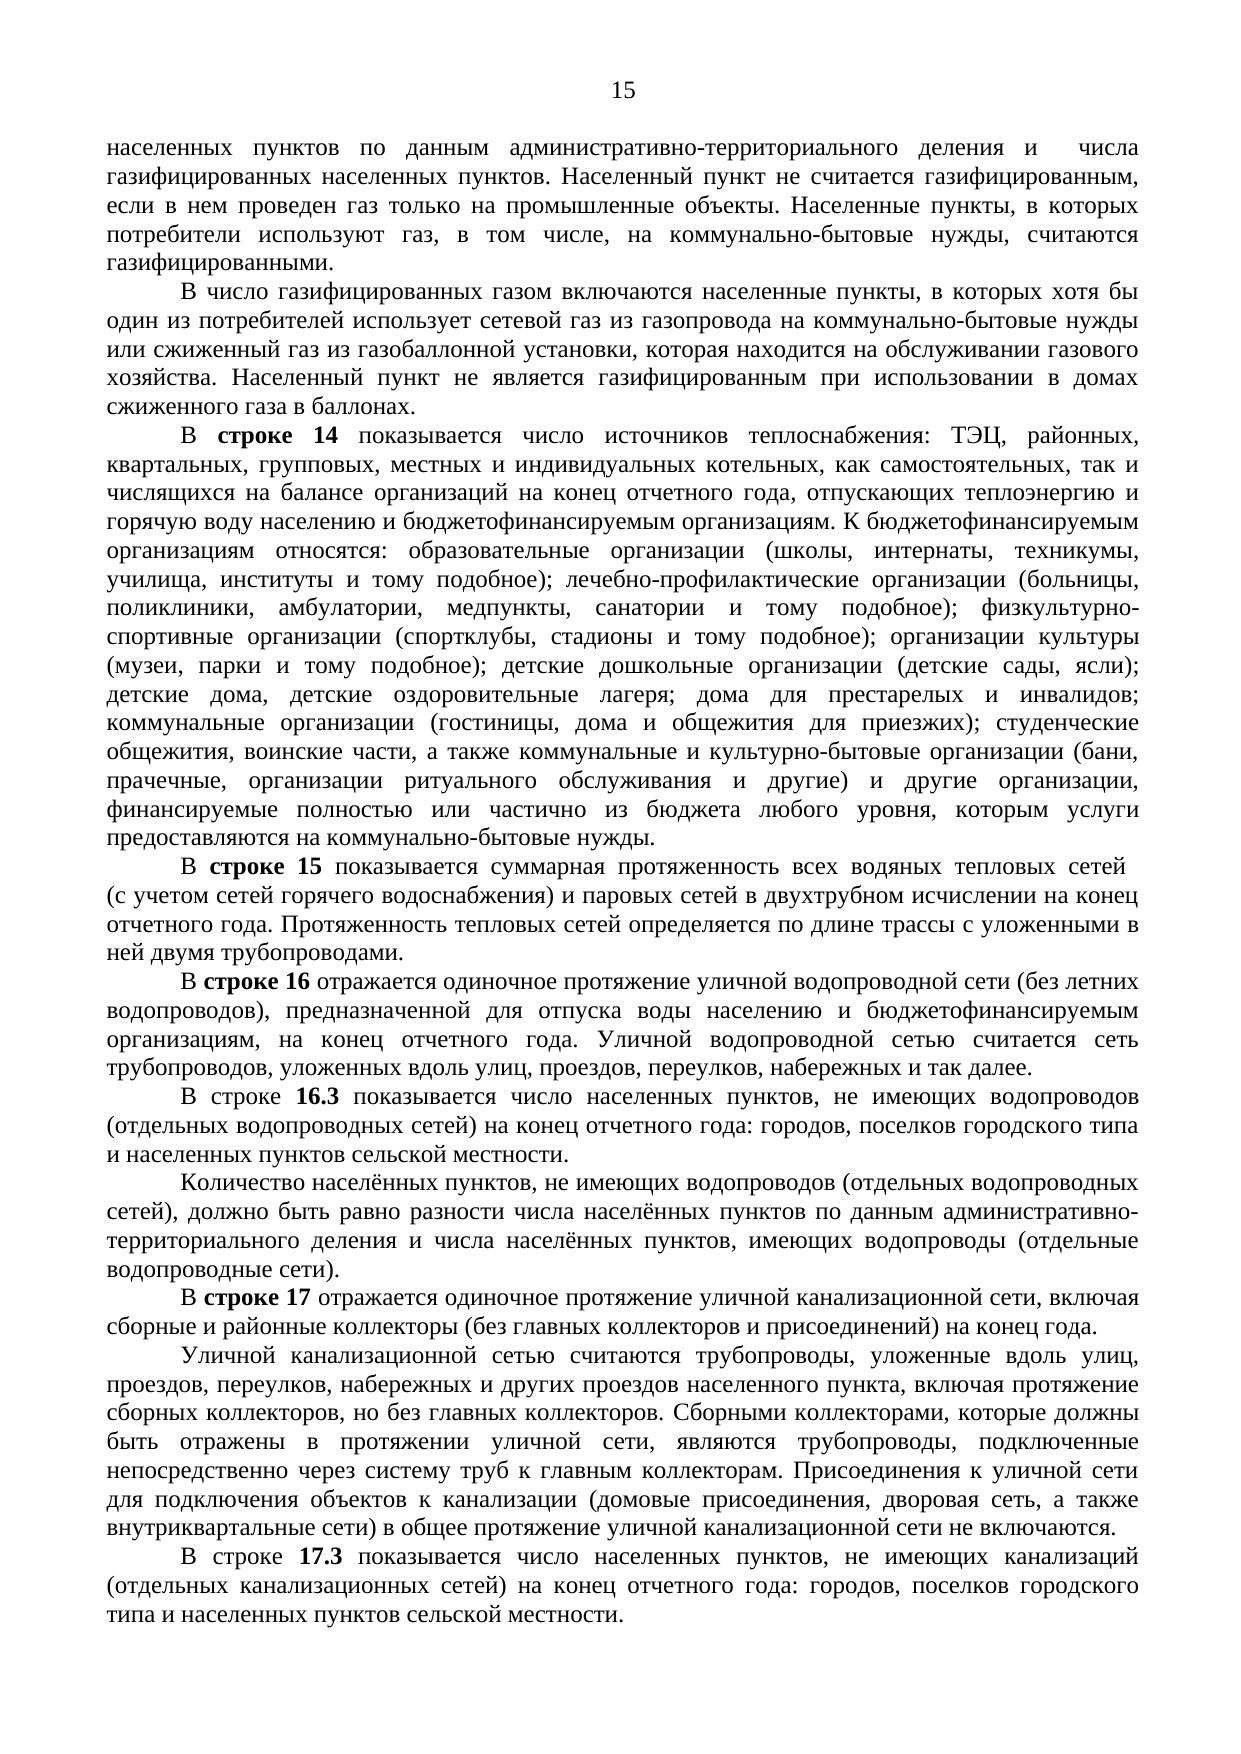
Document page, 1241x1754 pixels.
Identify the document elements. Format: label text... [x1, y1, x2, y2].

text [106, 132, 1140, 276]
text В строке 17.3 показывается число населенных пунктов, не имеющих канализаций (отдельных канализационных сетей) на конец отчетного года: городов, поселков городского типа и населенных пунктов сельской местности. [106, 1541, 1140, 1627]
text В число газифицированных газом включаются населенные пункты, в которых хотя бы один из потребителей использует сетевой газ из газопровода на коммунально-бытовые нужды или сжиженный газ из газобаллонной установки, которая находится на обслуживании газового хозяйства. Населенный пункт не является газифицированным при использовании в домах сжиженного газа в баллонах. [106, 276, 1140, 420]
text В строке 14 показывается число источников теплоснабжения: ТЭЦ, районных, квартальных, групповых, местных и индивидуальных котельных, как самостоятельных, так и числящихся на балансе организаций на конец отчетного года, отпускающих теплоэнергию и горячую воду населению и бюджетофинансируемым организациям. К бюджетофинансируемым организациям относятся: образовательные организации (школы, интернаты, техникумы, училища, институты и тому подобное); лечебно-профилактические организации (больницы, поликлиники, амбулатории, медпункты, санатории и тому подобное); физкультурно-спортивные организации (спортклубы, стадионы и тому подобное); организации культуры (музеи, парки и тому подобное); детские дошкольные организации (детские сады, ясли); детские дома, детские оздоровительные лагеря; дома для престарелых и инвалидов; коммунальные организации (гостиницы, дома и общежития для приезжих); студенческие общежития, воинские части, а также коммунальные и культурно-бытовые организации (бани, прачечные, организации ритуального обслуживания и другие) и другие организации, финансируемые полностью или частично из бюджета любого уровня, которым услуги предоставляются на коммунально-бытовые нужды. [106, 420, 1140, 851]
text В строке 16 отражается одиночное протяжение уличной водопроводной сети (без летних водопроводов), предназначенной для отпуска воды населению и бюджетофинансируемым организациям, на конец отчетного года. Уличной водопроводной сетью считается сеть трубопроводов, уложенных вдоль улиц, проездов, переулков, набережных и так далее. [106, 966, 1140, 1081]
text Количество населённых пунктов, не имеющих водопроводов (отдельных водопроводных сетей), должно быть равно разности числа населённых пунктов по данным административно-территориального деления и числа населённых пунктов, имеющих водопроводы (отдельные водопроводные сети). [106, 1167, 1140, 1282]
text В строке 15 показывается суммарная протяженность всех водяных тепловых сетей (с учетом сетей горячего водоснабжения) и паровых сетей в двухтрубном исчислении на конец отчетного года. Протяженность тепловых сетей определяется по длине трассы с уложенными в ней двумя трубопроводами. [106, 851, 1140, 966]
text Уличной канализационной сетью считаются трубопроводы, уложенные вдоль улиц, проездов, переулков, набережных и других проездов населенного пункта, включая протяжение сборных коллекторов, но без главных коллекторов. Сборными коллекторами, которые должны быть отражены в протяжении уличной сети, являются трубопроводы, подключенные непосредственно через систему труб к главным коллекторам. Присоединения к уличной сети для подключения объектов к канализации (домовые присоединения, дворовая сеть, а также внутриквартальные сети) в общее протяжение уличной канализационной сети не включаются. [106, 1340, 1140, 1541]
text В строке 17 отражается одиночное протяжение уличной канализационной сети, включая сборные и районные коллекторы (без главных коллекторов и присоединений) на конец года. [106, 1282, 1140, 1340]
text В строке 16.3 показывается число населенных пунктов, не имеющих водопроводов (отдельных водопроводных сетей) на конец отчетного года: городов, поселков городского типа и населенных пунктов сельской местности. [106, 1081, 1140, 1167]
